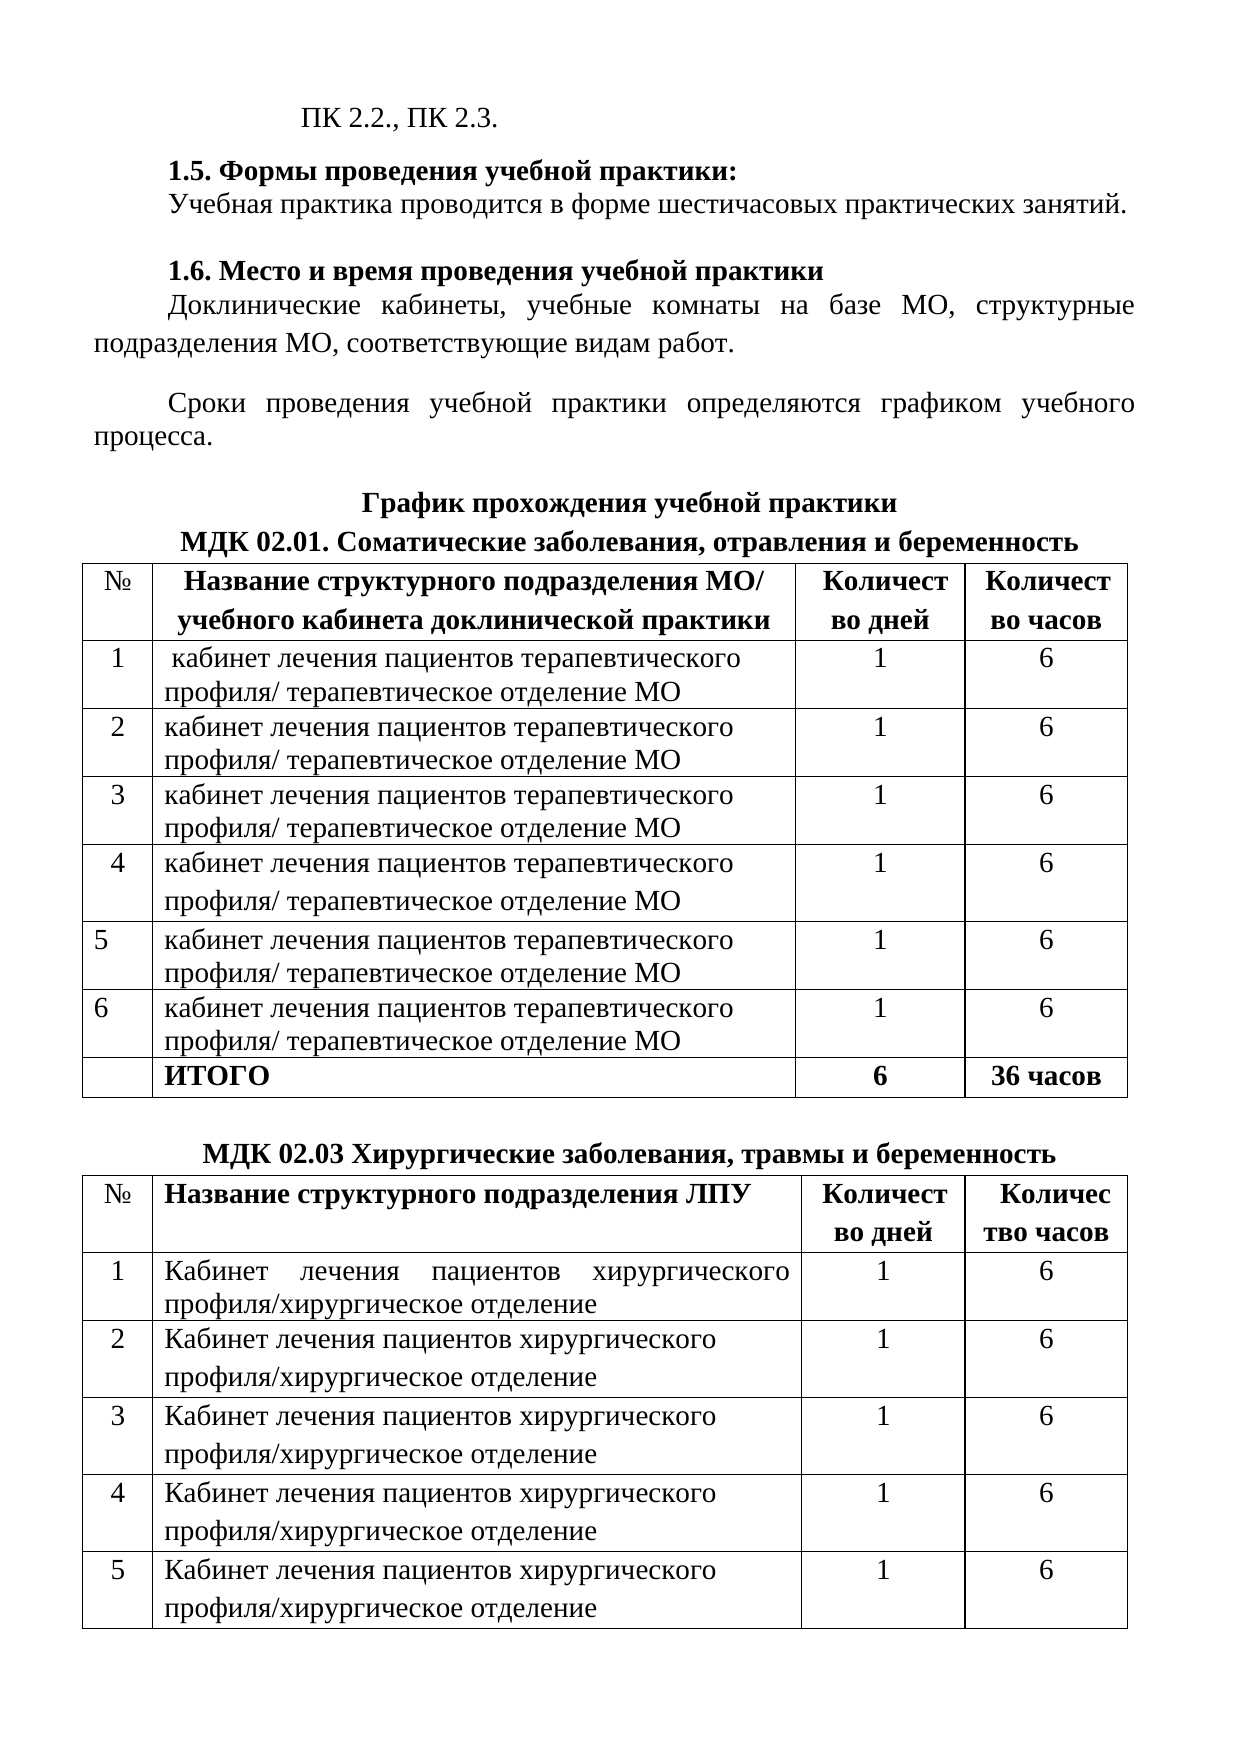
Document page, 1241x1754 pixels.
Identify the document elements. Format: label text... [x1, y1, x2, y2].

table_cell кабинет лечения пациентов терапевтического профиля/ терапевтическое отделение МО [153, 922, 795, 989]
table_cell 6 [796, 1058, 964, 1097]
table_cell 1 [802, 1253, 964, 1320]
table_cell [153, 1475, 801, 1551]
text График прохождения учебной практики [94, 485, 1165, 519]
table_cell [153, 1552, 801, 1628]
table_header Количество дней [796, 564, 964, 639]
table_cell 2 [83, 709, 152, 776]
table_cell 1 [802, 1552, 964, 1628]
text 1.5. Формы проведения учебной практики: [94, 153, 1136, 186]
table_header № [83, 564, 152, 639]
table_cell 3 [83, 777, 152, 844]
table_cell [83, 1058, 152, 1097]
text Учебная практика проводится в форме шестичасовых практических занятий. [94, 186, 1136, 220]
table_header № [83, 1176, 152, 1252]
table_cell 1 [796, 990, 964, 1057]
table_cell 1 [796, 922, 964, 989]
table_cell 1 [796, 709, 964, 776]
table_header Название структурного подразделения МО/ учебного кабинета доклинической практики [153, 564, 795, 639]
table_cell кабинет лечения пациентов терапевтического профиля/ терапевтическое отделение МО [153, 709, 795, 776]
table_cell кабинет лечения пациентов терапевтического профиля/ терапевтическое отделение МО [153, 777, 795, 844]
table_cell 6 [966, 1475, 1127, 1551]
text МДК 02.01. Соматические заболевания, отравления и беременность [94, 524, 1165, 557]
table_cell 1 [796, 777, 964, 844]
table_cell 6 [966, 709, 1127, 776]
table_cell 1 [802, 1321, 964, 1397]
text 1.6. Место и время проведения учебной практики [94, 253, 1136, 287]
table_cell 6 [966, 641, 1127, 708]
table_header Количество часов [966, 564, 1127, 639]
table_cell 2 [83, 1321, 152, 1397]
text МДК 02.03 Хирургические заболевания, травмы и беременность [94, 1136, 1165, 1170]
table_cell кабинет лечения пациентов терапевтического профиля/ терапевтическое отделение МО [153, 845, 795, 921]
table_cell ИТОГО [153, 1058, 795, 1097]
table_cell 6 [966, 1398, 1127, 1474]
table_cell 5 [83, 1552, 152, 1628]
table_cell кабинет лечения пациентов терапевтического профиля/ терапевтическое отделение МО [153, 990, 795, 1057]
table_cell 6 [966, 777, 1127, 844]
table_cell 6 [966, 845, 1127, 921]
table_cell 5 [83, 922, 152, 989]
table_header Название структурного подразделения ЛПУ [153, 1176, 801, 1252]
table_cell 4 [83, 1475, 152, 1551]
text Сроки проведения учебной практики определяются графиком учебного процесса. [94, 385, 1136, 452]
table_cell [153, 1398, 801, 1474]
table_cell 1 [802, 1398, 964, 1474]
table_cell 6 [966, 1321, 1127, 1397]
table_cell 36 часов [966, 1058, 1127, 1097]
text ПК 2.2., ПК 2.3. [227, 100, 1136, 133]
table_cell 1 [796, 845, 964, 921]
table_header Количество часов [966, 1176, 1127, 1252]
table_cell 6 [966, 1253, 1127, 1320]
table_cell 1 [802, 1475, 964, 1551]
table_cell 6 [966, 990, 1127, 1057]
table_cell 1 [83, 641, 152, 708]
table_cell 3 [83, 1398, 152, 1474]
table_cell 1 [83, 1253, 152, 1320]
table_cell 4 [83, 845, 152, 921]
table_header Количество дней [802, 1176, 964, 1252]
table_cell 6 [83, 990, 152, 1057]
table_cell 6 [966, 1552, 1127, 1628]
table_cell Кабинет лечения пациентов хирургического профиля/хирургическое отделение [153, 1321, 801, 1397]
table_cell Кабинет лечения пациентов хирургического профиля/хирургическое отделение [153, 1253, 801, 1320]
table_cell 6 [966, 922, 1127, 989]
text Доклинические кабинеты, учебные комнаты на базе МО, структурные подразделения МО, соответствующие видам работ. [94, 287, 1136, 359]
table_cell 1 [796, 641, 964, 708]
table_cell кабинет лечения пациентов терапевтического профиля/ терапевтическое отделение МО [153, 641, 795, 708]
